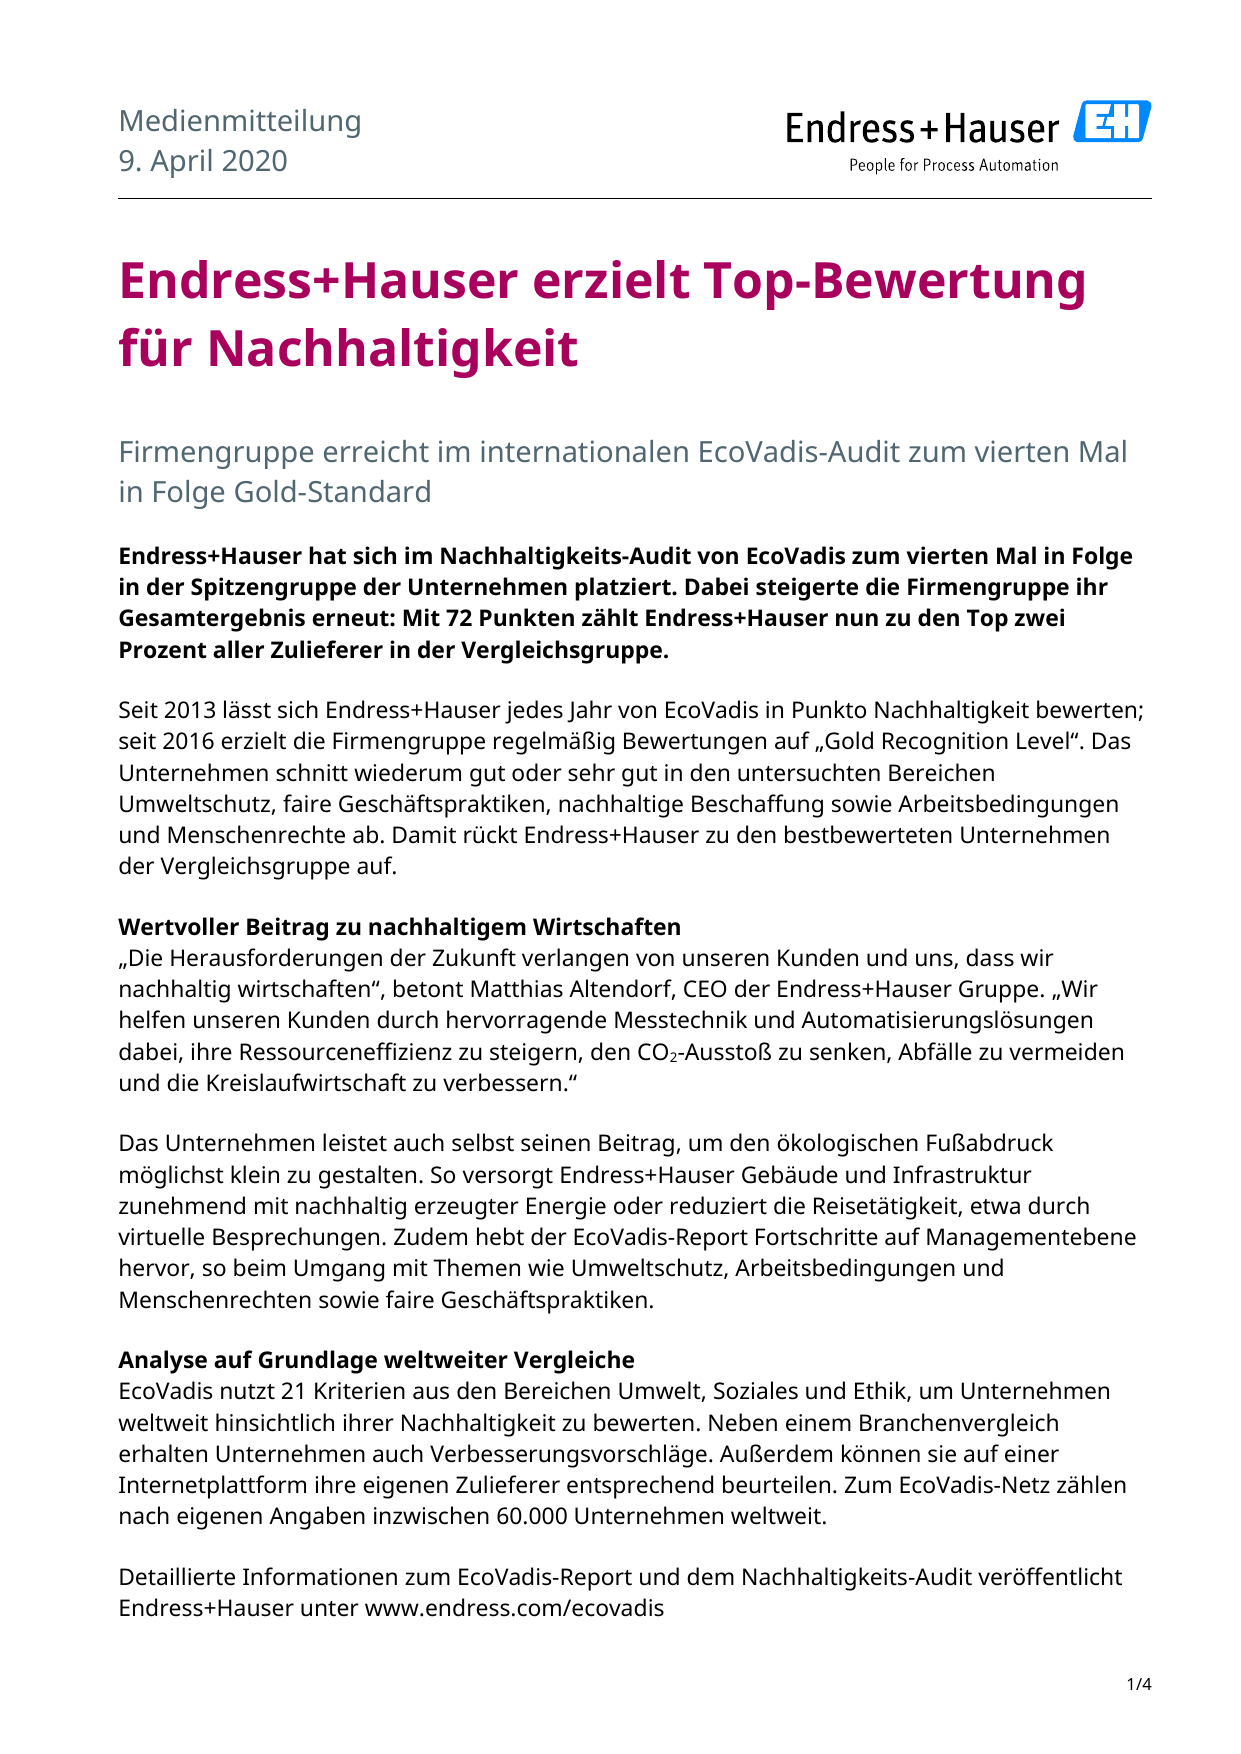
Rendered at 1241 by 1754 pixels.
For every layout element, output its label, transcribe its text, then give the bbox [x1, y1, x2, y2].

subtitle Firmengruppe erreicht im internationalen EcoVadis-Audit zum vierten Mal in Folge Gold-Standard [118, 431, 1152, 511]
text „Die Herausforderungen der Zukunft verlangen von unseren Kunden und uns, dass wir nachhaltig wirtschaften“, betont Matthias Altendorf, CEO der Endress+Hauser Gruppe. „Wir helfen unseren Kunden durch hervorragende Messtechnik und Automatisierungslösungen dabei, ihre Ressourceneffizienz zu steigern, den CO2-Ausstoß zu senken, Abfälle zu vermeiden und die Kreislaufwirtschaft zu verbessern.“ [118, 942, 1152, 1098]
title Wertvoller Beitrag zu nachhaltigem Wirtschaften [118, 911, 1152, 942]
text EcoVadis nutzt 21 Kriterien aus den Bereichen Umwelt, Soziales und Ethik, um Unternehmen weltweit hinsichtlich ihrer Nachhaltigkeit zu bewerten. Neben einem Branchenvergleich erhalten Unternehmen auch Verbesserungsvorschläge. Außerdem können sie auf einer Internetplattform ihre eigenen Zulieferer entsprechend beurteilen. Zum EcoVadis-Netz zählen nach eigenen Angaben inzwischen 60.000 Unternehmen weltweit. [118, 1375, 1152, 1532]
title Analyse auf Grundlage weltweiter Vergleiche [118, 1344, 1152, 1375]
text Detaillierte Informationen zum EcoVadis-Report und dem Nachhaltigkeits-Audit veröffentlicht Endress+Hauser unter www.endress.com/ecovadis [118, 1561, 1152, 1623]
text Seit 2013 lässt sich Endress+Hauser jedes Jahr von EcoVadis in Punkto Nachhaltigkeit bewerten; seit 2016 erzielt die Firmengruppe regelmäßig Bewertungen auf „Gold Recognition Level“. Das Unternehmen schnitt wiederum gut oder sehr gut in den untersuchten Bereichen Umweltschutz, faire Geschäftspraktiken, nachhaltige Beschaffung sowie Arbeitsbedingungen und Menschenrechte ab. Damit rückt Endress+Hauser zu den bestbewerteten Unternehmen der Vergleichsgruppe auf. [118, 694, 1152, 882]
text Das Unternehmen leistet auch selbst seinen Beitrag, um den ökologischen Fußabdruck möglichst klein zu gestalten. So versorgt Endress+Hauser Gebäude und Infrastruktur zunehmend mit nachhaltig erzeugter Energie oder reduziert die Reisetätigkeit, etwa durch virtuelle Besprechungen. Zudem hebt der EcoVadis-Report Fortschritte auf Managementebene hervor, so beim Umgang mit Themen wie Umweltschutz, Arbeitsbedingungen und Menschenrechten sowie faire Geschäftspraktiken. [118, 1127, 1152, 1315]
subtitle Endress+Hauser erzielt Top-Bewertung für Nachhaltigkeit [118, 245, 1152, 381]
text Endress+Hauser hat sich im Nachhaltigkeits-Audit von EcoVadis zum vierten Mal in Folge in der Spitzengruppe der Unternehmen platziert. Dabei steigerte die Firmengruppe ihr Gesamtergebnis erneut: Mit 72 Punkten zählt Endress+Hauser nun zu den Top zwei Prozent aller Zulieferer in der Vergleichsgruppe. [118, 540, 1152, 665]
